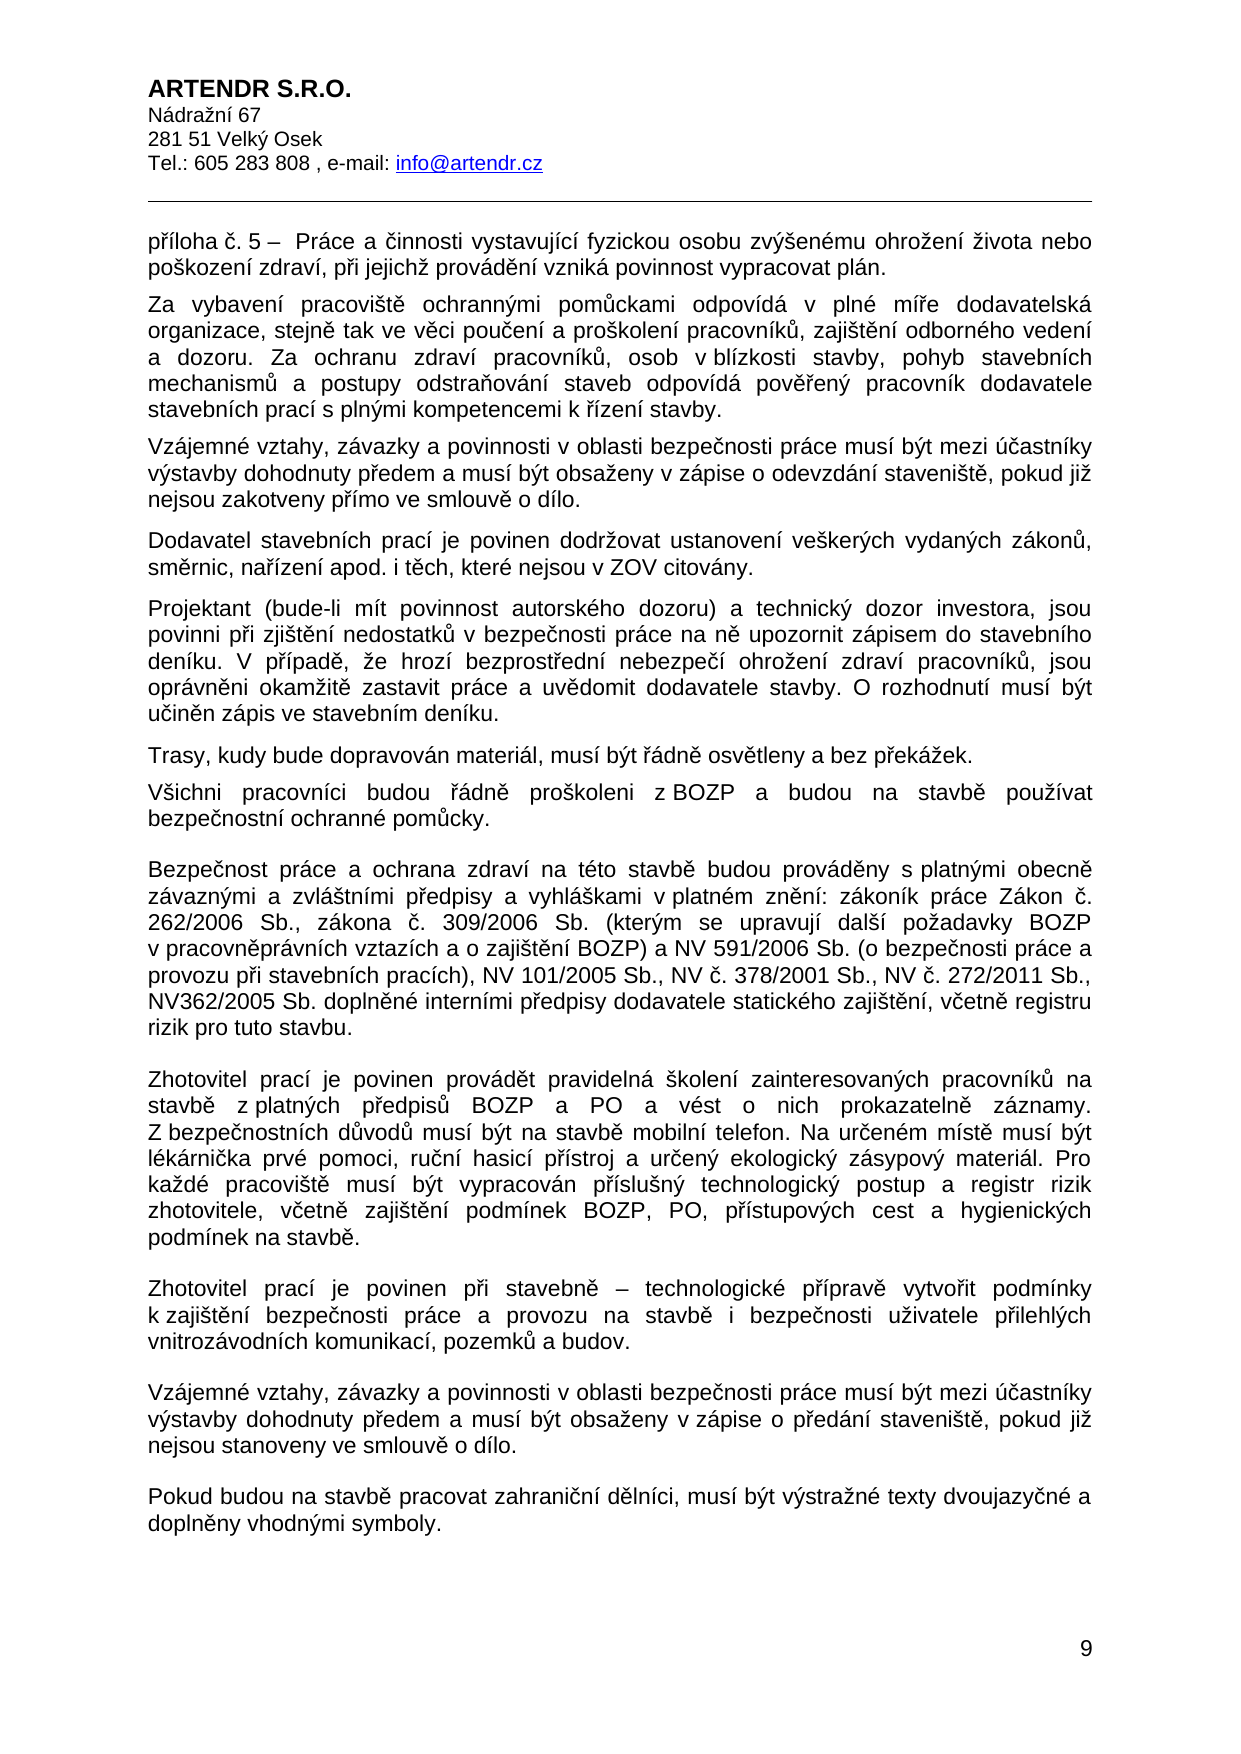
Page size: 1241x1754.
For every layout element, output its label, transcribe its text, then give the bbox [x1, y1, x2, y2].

text Zhotovitel prací je povinen při stavebně – technologické přípravě vytvořit podmínky k zajištění bezpečnosti práce a provozu na stavbě i bezpečnosti uživatele přilehlých vnitrozávodních komunikací, pozemků a budov. [148, 1275, 1092, 1354]
text Zhotovitel prací je povinen provádět pravidelná školení zainteresovaných pracovníků na stavbě z platných předpisů BOZP a PO a vést o nich prokazatelně záznamy. Z bezpečnostních důvodů musí být na stavbě mobilní telefon. Na určeném místě musí být lékárnička prvé pomoci, ruční hasicí přístroj a určený ekologický zásypový materiál. Pro každé pracoviště musí být vypracován příslušný technologický postup a registr rizik zhotovitele, včetně zajištění podmínek BOZP, PO, přístupových cest a hygienických podmínek na stavbě. [148, 1066, 1092, 1250]
text příloha č. 5 – Práce a činnosti vystavující fyzickou osobu zvýšenému ohrožení života nebo poškození zdraví, při jejichž provádění vzniká povinnost vypracovat plán. [148, 228, 1092, 281]
text Bezpečnost práce a ochrana zdraví na této stavbě budou prováděny s platnými obecně závaznými a zvláštními předpisy a vyhláškami v platném znění: zákoník práce Zákon č. 262/2006 Sb., zákona č. 309/2006 Sb. (kterým se upravují další požadavky BOZP v pracovněprávních vztazích a o zajištění BOZP) a NV 591/2006 Sb. (o bezpečnosti práce a provozu při stavebních pracích), NV 101/2005 Sb., NV č. 378/2001 Sb., NV č. 272/2011 Sb., NV362/2005 Sb. doplněné interními předpisy dodavatele statického zajištění, včetně registru rizik pro tuto stavbu. [148, 856, 1092, 1041]
text Projektant (bude-li mít povinnost autorského dozoru) a technický dozor investora, jsou povinni při zjištění nedostatků v bezpečnosti práce na ně upozornit zápisem do stavebního deníku. V případě, že hrozí bezprostřední nebezpečí ohrožení zdraví pracovníků, jsou oprávněni okamžitě zastavit práce a uvědomit dodavatele stavby. O rozhodnutí musí být učiněn zápis ve stavebním deníku. [148, 595, 1092, 727]
text Vzájemné vztahy, závazky a povinnosti v oblasti bezpečnosti práce musí být mezi účastníky výstavby dohodnuty předem a musí být obsaženy v zápise o odevzdání staveniště, pokud již nejsou zakotveny přímo ve smlouvě o dílo. [148, 433, 1092, 512]
text Trasy, kudy bude dopravován materiál, musí být řádně osvětleny a bez překážek. [148, 742, 1092, 768]
text Pokud budou na stavbě pracovat zahraniční dělníci, musí být výstražné texty dvoujazyčné a doplněny vhodnými symboly. [148, 1483, 1092, 1536]
text Dodavatel stavebních prací je povinen dodržovat ustanovení veškerých vydaných zákonů, směrnic, nařízení apod. i těch, které nejsou v ZOV citovány. [148, 527, 1092, 580]
text Vzájemné vztahy, závazky a povinnosti v oblasti bezpečnosti práce musí být mezi účastníky výstavby dohodnuty předem a musí být obsaženy v zápise o předání staveniště, pokud již nejsou stanoveny ve smlouvě o dílo. [148, 1379, 1092, 1458]
text Za vybavení pracoviště ochrannými pomůckami odpovídá v plné míře dodavatelská organizace, stejně tak ve věci poučení a proškolení pracovníků, zajištění odborného vedení a dozoru. Za ochranu zdraví pracovníků, osob v blízkosti stavby, pohyb stavebních mechanismů a postupy odstraňování staveb odpovídá pověřený pracovník dodavatele stavebních prací s plnými kompetencemi k řízení stavby. [148, 291, 1092, 423]
text Všichni pracovníci budou řádně proškoleni z BOZP a budou na stavbě používat bezpečnostní ochranné pomůcky. [148, 778, 1092, 831]
